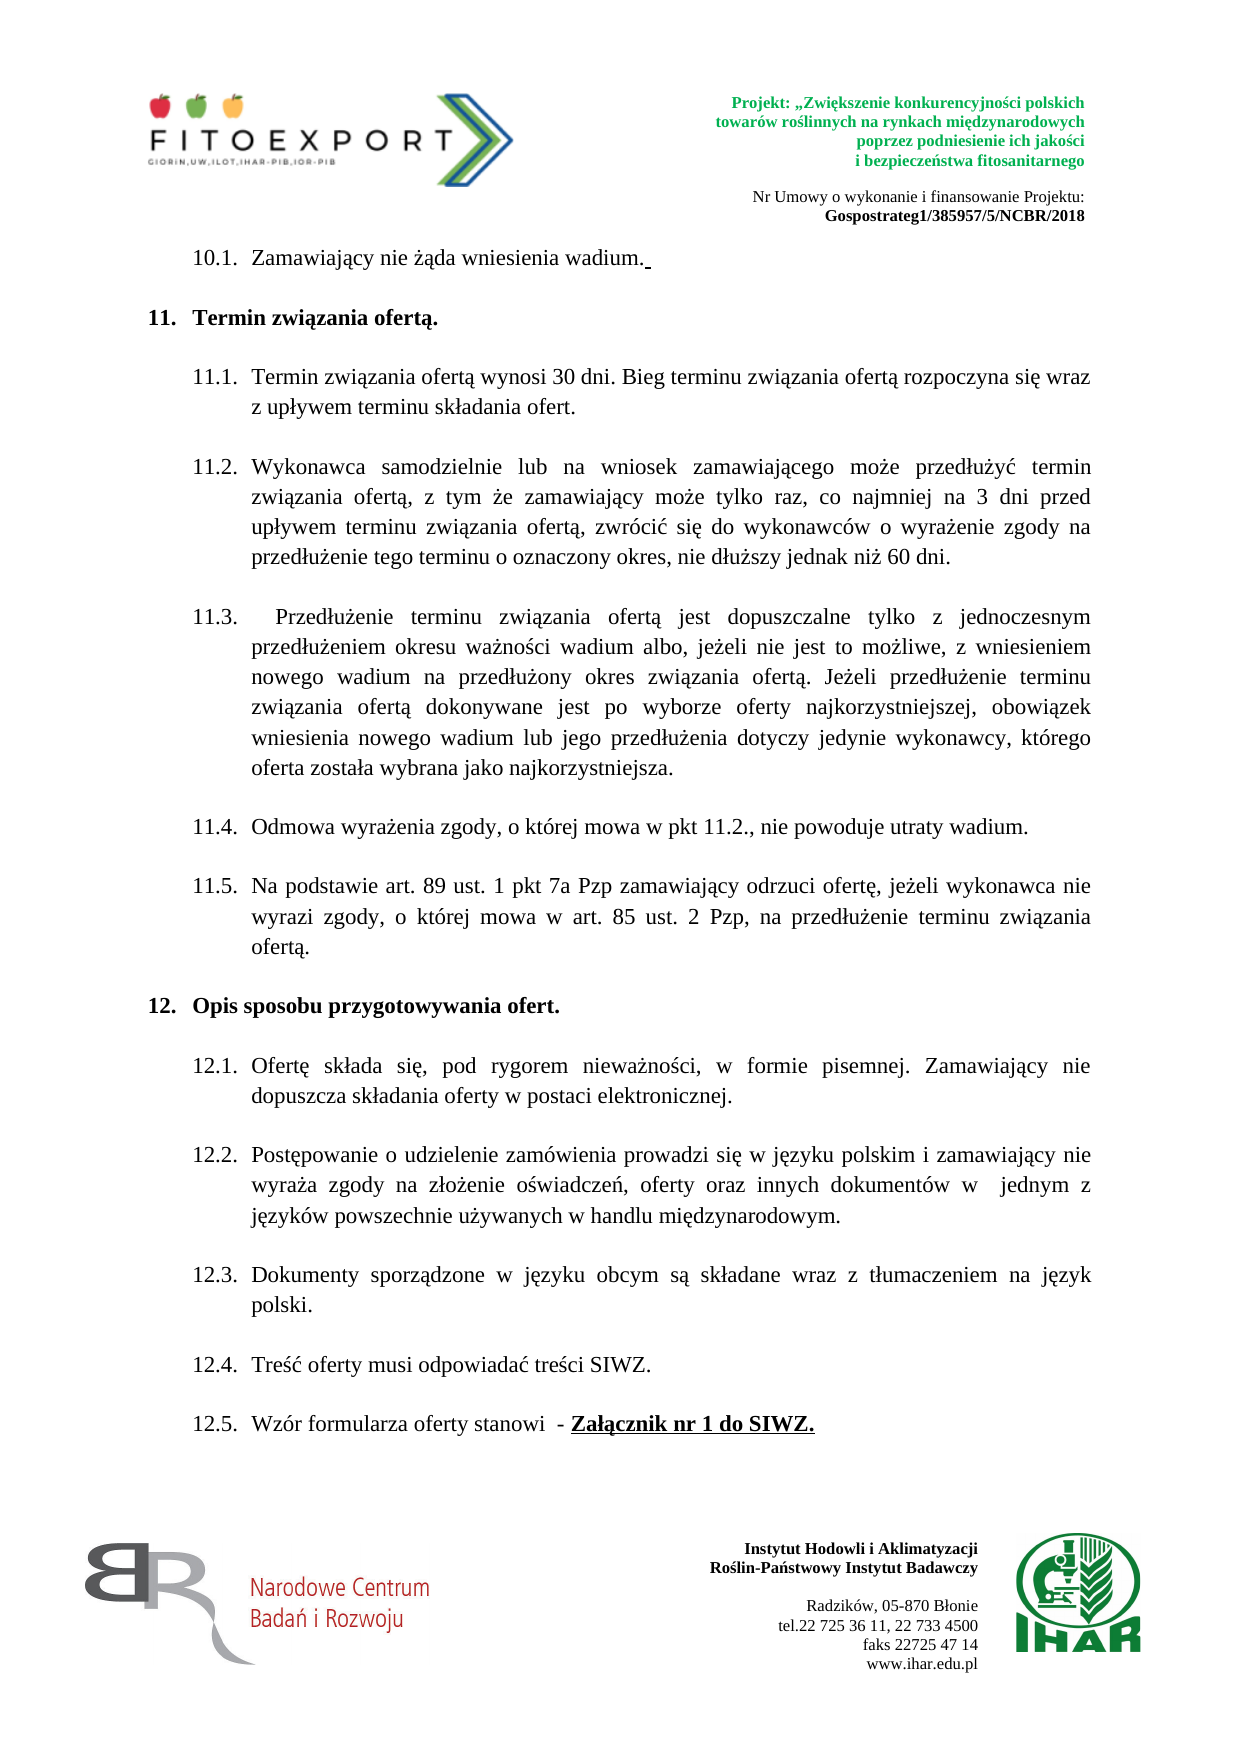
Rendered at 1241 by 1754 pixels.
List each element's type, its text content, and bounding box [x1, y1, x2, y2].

picture [1016, 1533, 1141, 1652]
list Zamawiający nie żąda wniesienia wadium. [192, 244, 1093, 271]
list Postępowanie o udzielenie zamówienia prowadzi się w języku polskim i zamawiający nie wyraża zgody na złożenie oświadczeń, oferty oraz innych dokumentów w jednym z języków powszechnie używanych w handlu międzynarodowym. [192, 1141, 1093, 1228]
list Wykonawca samodzielnie lub na wniosek zamawiającego może przedłużyć termin związania ofertą, z tym że zamawiający może tylko raz, co najmniej na 3 dni przed upływem terminu związania ofertą, zwrócić się do wykonawców o wyrażenie zgody na przedłużenie tego terminu o oznaczony okres, nie dłuższy jednak niż 60 dni. [192, 453, 1093, 570]
list Dokumenty sporządzone w języku obcym są składane wraz z tłumaczeniem na język polski. [192, 1261, 1093, 1318]
picture [85, 1543, 430, 1665]
list Termin związania ofertą wynosi 30 dni. Bieg terminu związania ofertą rozpoczyna się wraz z upływem terminu składania ofert. [192, 363, 1093, 420]
list Przedłużenie terminu związania ofertą jest dopuszczalne tylko z jednoczesnym przedłużeniem okresu ważności wadium albo, jeżeli nie jest to możliwe, z wniesieniem nowego wadium na przedłużony okres związania ofertą. Jeżeli przedłużenie terminu związania ofertą dokonywane jest po wyborze oferty najkorzystniejszej, obowiązek wniesienia nowego wadium lub jego przedłużenia dotyczy jedynie wykonawcy, którego oferta została wybrana jako najkorzystniejsza. [192, 603, 1093, 780]
list Ofertę składa się, pod rygorem nieważności, w formie pisemnej. Zamawiający nie dopuszcza składania oferty w postaci elektronicznej. [192, 1052, 1093, 1108]
picture [147, 92, 514, 187]
list Wzór formularza oferty stanowi - Załącznik nr 1 do SIWZ. [192, 1410, 1093, 1436]
list Opis sposobu przygotowywania ofert. [148, 992, 1093, 1019]
list Odmowa wyrażenia zgody, o której mowa w pkt 11.2., nie powoduje utraty wadium. [192, 813, 1093, 839]
list Treść oferty musi odpowiadać treści SIWZ. [192, 1351, 1093, 1377]
list Na podstawie art. 89 ust. 1 pkt 7a Pzp zamawiający odrzuci ofertę, jeżeli wykonawca nie wyrazi zgody, o której mowa w art. 85 ust. 2 Pzp, na przedłużenie terminu związania ofertą. [192, 872, 1093, 959]
list Termin związania ofertą. [148, 304, 1093, 330]
